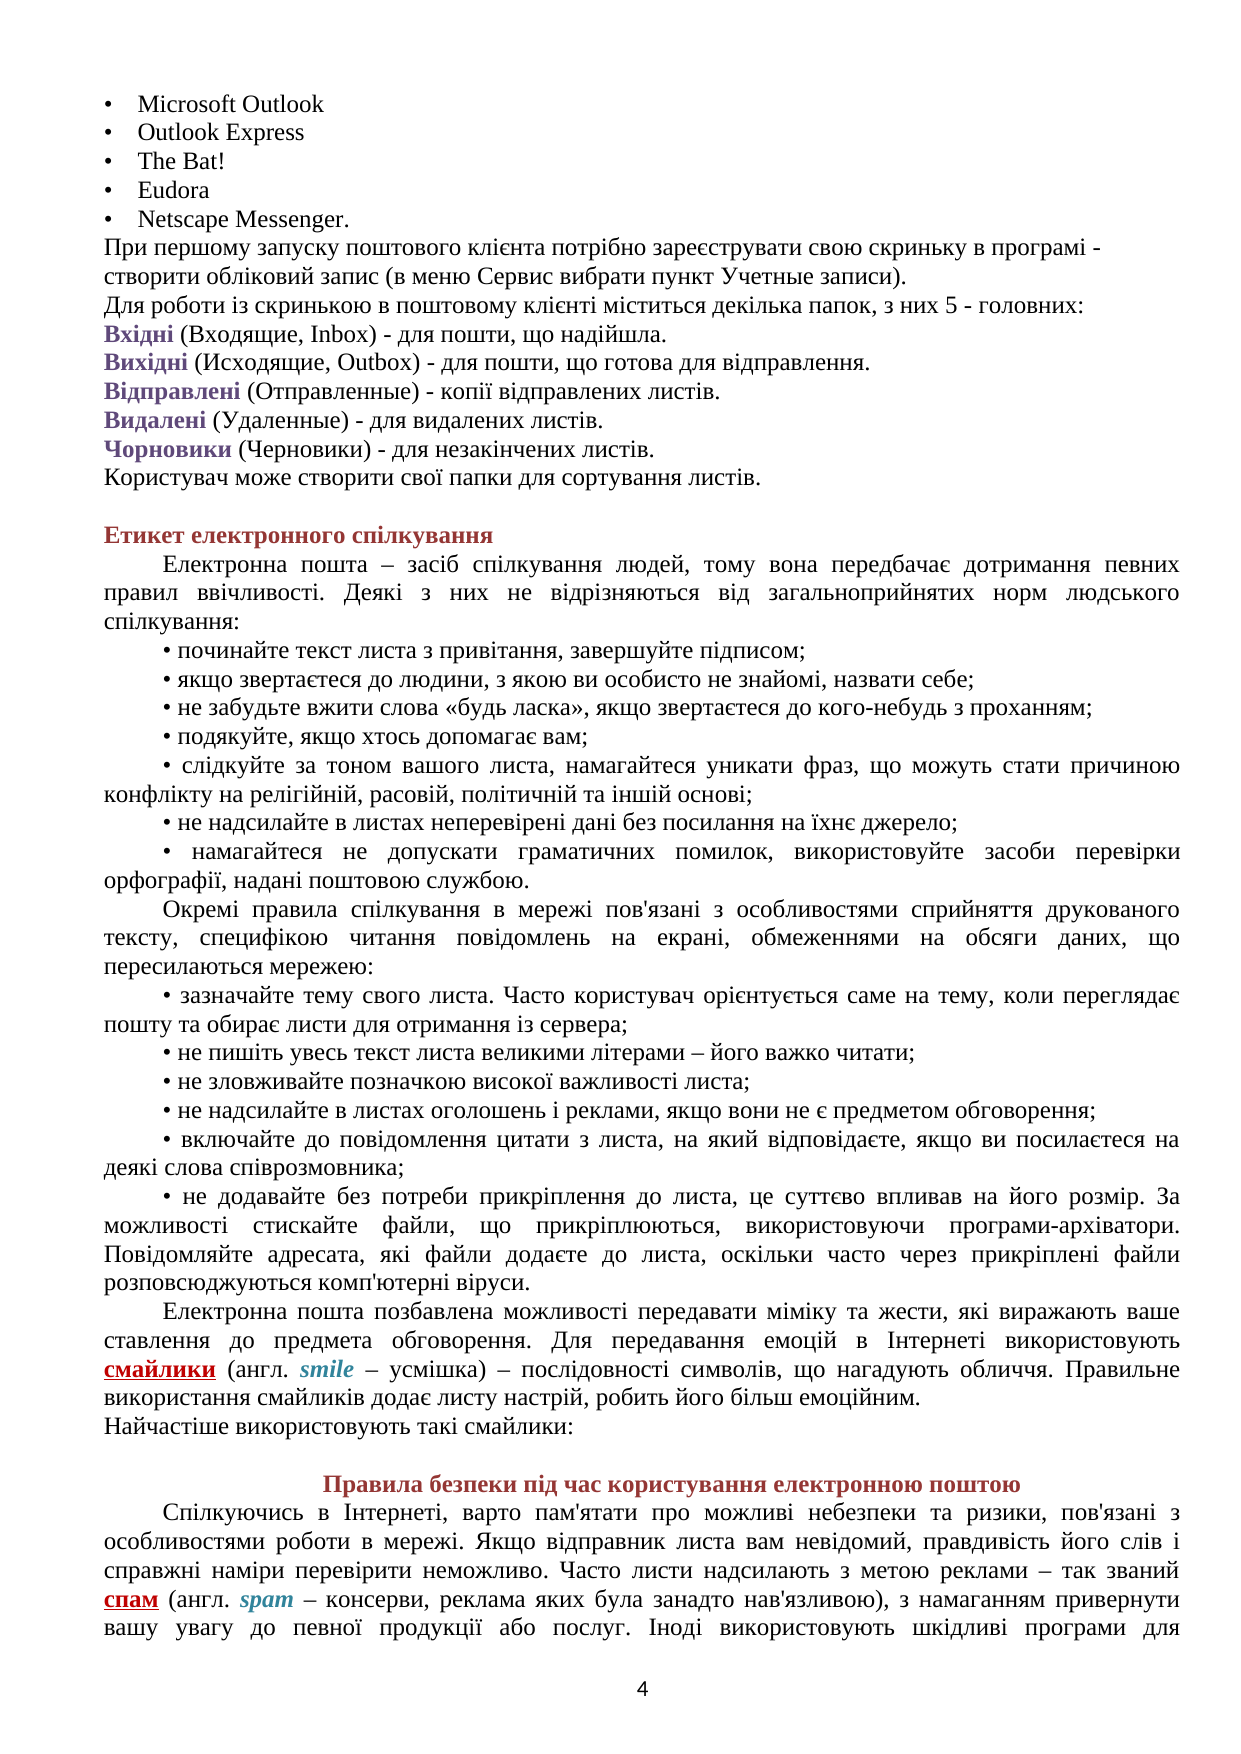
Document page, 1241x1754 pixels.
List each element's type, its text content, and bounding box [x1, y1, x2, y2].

text • зазначайте тему свого листа. Часто користувач орієнтується саме на тему, коли переглядає пошту та обирає листи для отримання із сервера; [103, 980, 1181, 1037]
text • не пишіть увесь текст листа великими літерами – його важко читати; [103, 1037, 1181, 1066]
text При першому запуску поштового клієнта потрібно зареєструвати свою скриньку в програмі - створити обліковий запис (в меню Сервис вибрати пункт Учетные записи). [103, 232, 1181, 290]
text Електронна пошта позбавлена можливості передавати міміку та жести, які виражають ваше ставлення до предмета обговорення. Для передавання емоцій в Інтернеті використовують смайлики (англ. smile – усмішка) – послідовності символів, що нагадують обличчя. Правильне використання смайликів додає листу настрій, робить його більш емоційним. [103, 1296, 1181, 1411]
text • не забудьте вжити слова «будь ласка», якщо звертаєтеся до кого-небудь з проханням; [103, 692, 1181, 721]
text Етикет електронного спілкування [103, 491, 1181, 549]
text • не додавайте без потреби прикріплення до листа, це суттєво впливав на його розмір. За можливості стискайте файли, що прикріплюються, використовуючи програми-архіватори. Повідомляйте адресата, які файли додаєте до листа, оскільки часто через прикріплені файли розповсюджуються комп'ютерні віруси. [103, 1181, 1181, 1296]
text Вхідні (Входящие, Inbox) - для пошти, що надійшла. Вихідні (Исходящие, Outbox) - для пошти, що готова для відправлення. Відправлені (Отправленные) - копії відправлених листів. Видалені (Удаленные) - для видалених листів. Чорновики (Черновики) - для незакінчених листів. Користувач може створити свої папки для сортування листів. [103, 319, 1181, 491]
text Правила безпеки під час користування електронною поштою [103, 1469, 1181, 1497]
text • не зловживайте позначкою високої важливості листа; [103, 1066, 1181, 1095]
text Найчастіше використовують такі смайлики: [103, 1411, 1181, 1440]
text • не надсилайте в листах неперевірені дані без посилання на їхнє джерело; [103, 807, 1181, 836]
text • якщо звертаєтеся до людини, з якою ви особисто не знайомі, назвати себе; [103, 664, 1181, 692]
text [103, 89, 1181, 232]
text • починайте текст листа з привітання, завершуйте підписом; [103, 635, 1181, 664]
text • намагайтеся не допускати граматичних помилок, використовуйте засоби перевірки орфографії, надані поштовою службою. [103, 836, 1181, 894]
text • подякуйте, якщо хтось допомагає вам; [103, 721, 1181, 750]
text • не надсилайте в листах оголошень і реклами, якщо вони не є предметом обговорення; [103, 1095, 1181, 1124]
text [103, 1497, 1181, 1641]
text Для роботи із скринькою в поштовому клієнті міститься декілька папок, з них 5 - головних: [103, 290, 1181, 319]
text • включайте до повідомлення цитати з листа, на який відповідаєте, якщо ви посилаєтеся на деякі слова співрозмовника; [103, 1124, 1181, 1181]
text • слідкуйте за тоном вашого листа, намагайтеся уникати фраз, що можуть стати причиною конфлікту на релігійній, расовій, політичній та іншій основі; [103, 750, 1181, 807]
text Електронна пошта – засіб спілкування людей, тому вона передбачає дотримання певних правил ввічливості. Деякі з них не відрізняються від загальноприйнятих норм людського спілкування: [103, 549, 1181, 635]
text Окремі правила спілкування в мережі пов'язані з особливостями сприйняття друкованого тексту, специфікою читання повідомлень на екрані, обмеженнями на обсяги даних, що пересилаються мережею: [103, 894, 1181, 980]
